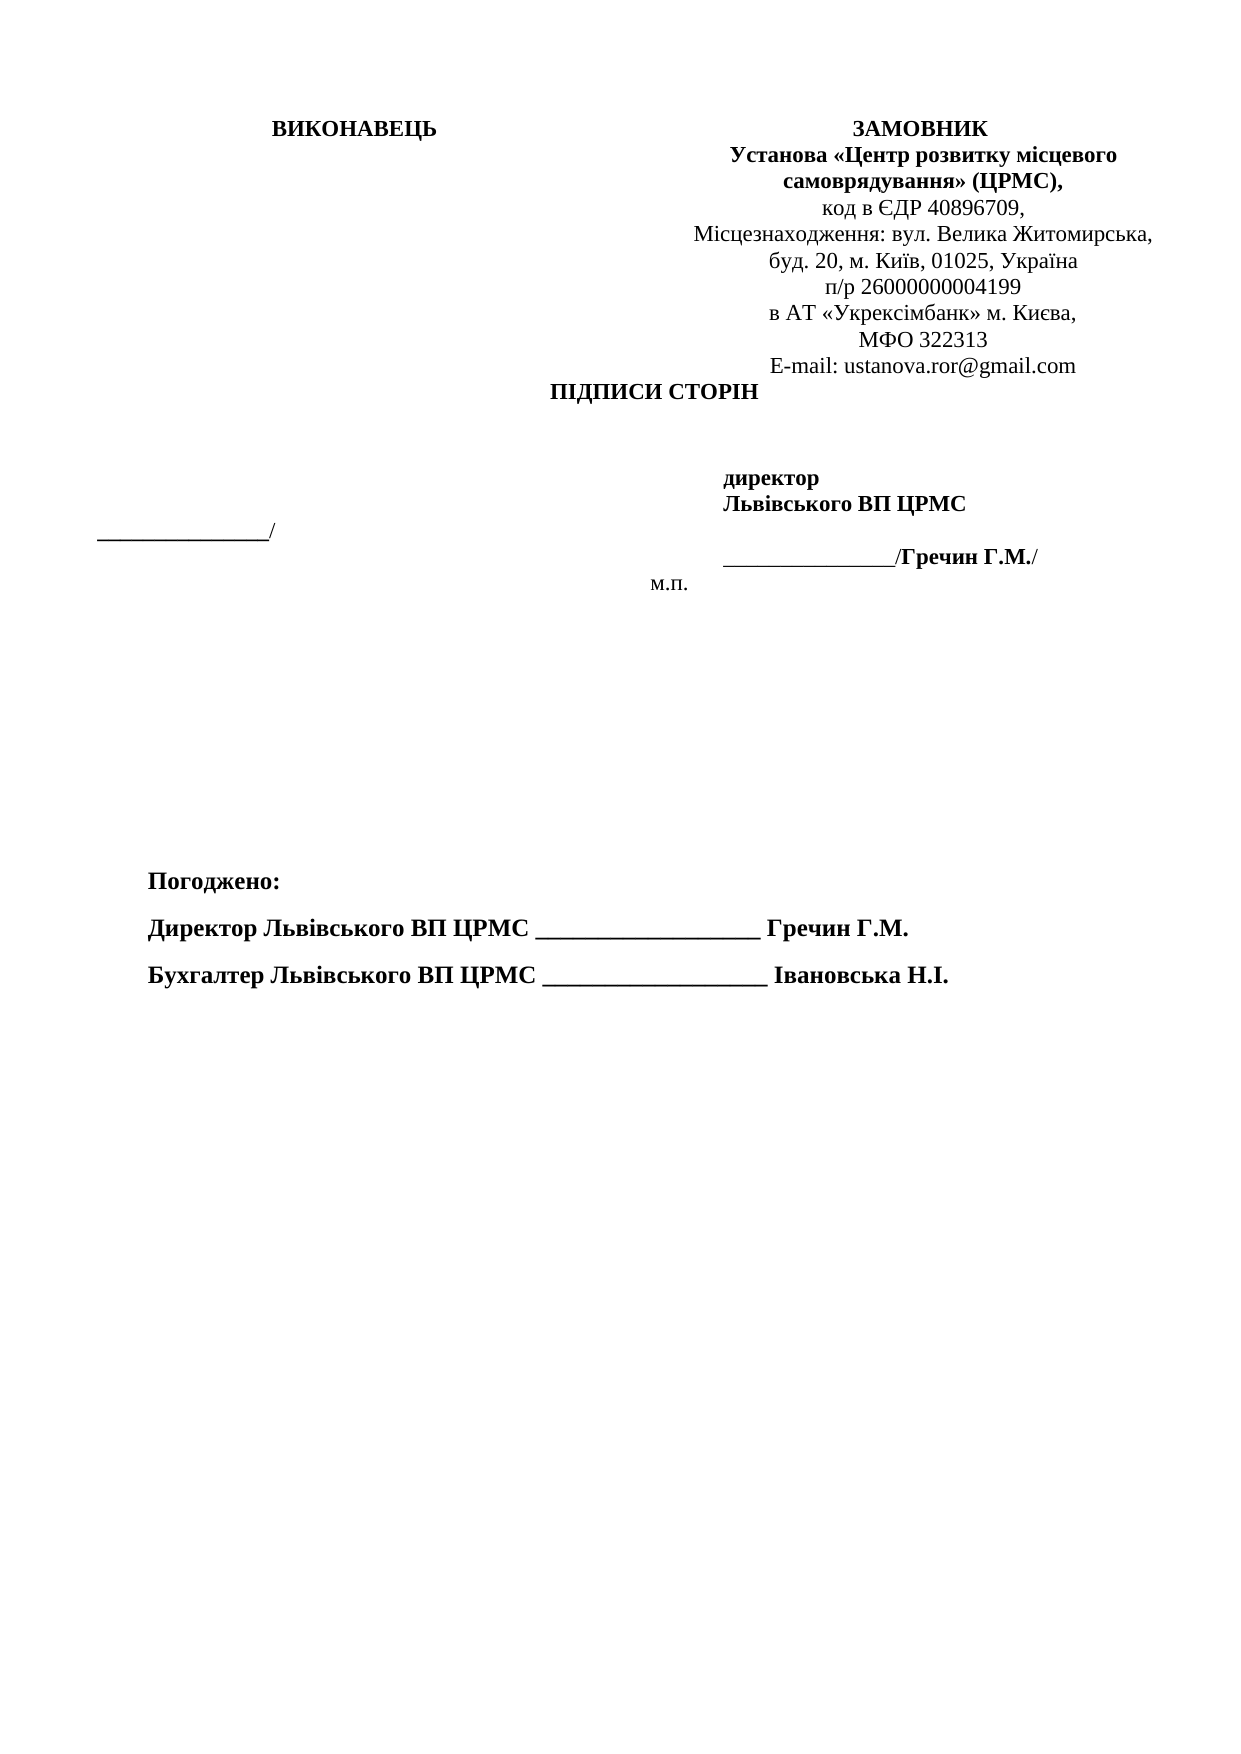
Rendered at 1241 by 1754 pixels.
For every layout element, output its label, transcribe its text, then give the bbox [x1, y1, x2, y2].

text Директор Львівського ВП ЦРМС __________________ Гречин Г.М. [148, 913, 1152, 942]
table_cell директор Львівського ВП ЦРМС _______________/Гречин Г.М./ м.п. [623, 464, 1223, 610]
table_cell ПІДПИСИ СТОРІН [86, 379, 1223, 464]
text Погоджено: [148, 866, 1152, 895]
table_header ВИКОНАВЕЦЬ [86, 89, 623, 378]
table_header ЗАМОВНИК Установа «Центр розвитку місцевого самоврядування» (ЦРМС), код в ЄДР 40896709, Місцезнаходження: вул. Велика Житомирська, буд. 20, м. Київ, 01025, Україна п/р 26000000004199 в АТ «Укрексімбанк» м. Києва, МФО 322313 Е-mail: ustanova.ror@gmail.com [623, 89, 1223, 378]
table_cell _______________/ [86, 464, 623, 610]
text Бухгалтер Львівського ВП ЦРМС __________________ Івановська Н.І. [148, 960, 1152, 989]
